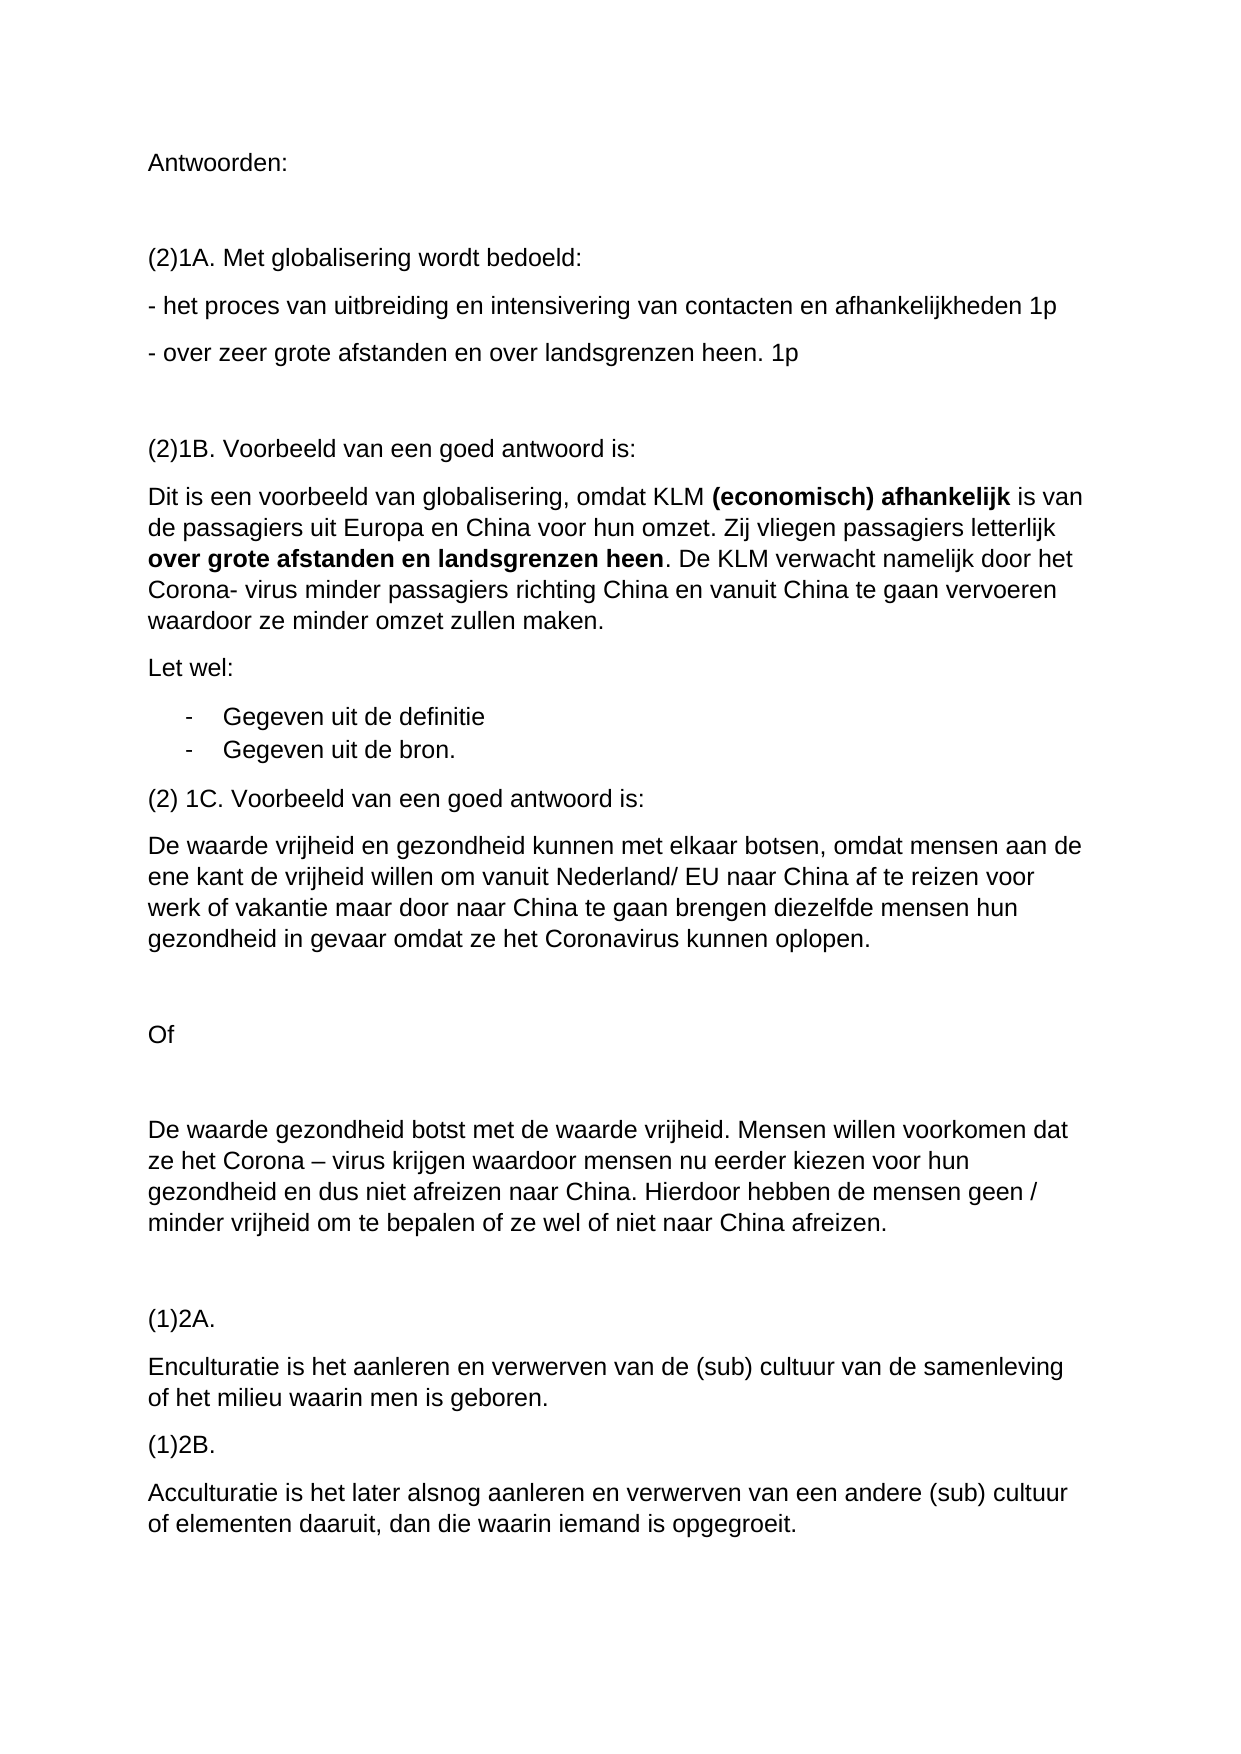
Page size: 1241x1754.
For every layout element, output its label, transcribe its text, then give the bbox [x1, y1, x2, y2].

text Let wel: [148, 653, 1093, 682]
text (1)2B. [148, 1430, 1093, 1459]
text (2)1A. Met globalisering wordt bedoeld: [148, 243, 1093, 272]
text Acculturatie is het later alsnog aanleren en verwerven van een andere (sub) cultuur of elementen daaruit, dan die waarin iemand is opgegroeit. [148, 1478, 1093, 1538]
text - het proces van uitbreiding en intensivering van contacten en afhankelijkheden 1p [148, 291, 1093, 319]
text Dit is een voorbeeld van globalisering, omdat KLM (economisch) afhankelijk is van de passagiers uit Europa en China voor hun omzet. Zij vliegen passagiers letterlijk over grote afstanden en landsgrenzen heen. De KLM verwacht namelijk door het Corona- virus minder passagiers richting China en vanuit China te gaan vervoeren waardoor ze minder omzet zullen maken. [148, 482, 1093, 634]
text - over zeer grote afstanden en over landsgrenzen heen. 1p [148, 338, 1093, 367]
list Gegeven uit de definitie [185, 701, 1093, 732]
text Enculturatie is het aanleren en verwerven van de (sub) cultuur van de samenleving of het milieu waarin men is geboren. [148, 1352, 1093, 1411]
list Gegeven uit de bron. [185, 734, 1093, 764]
text (2) 1C. Voorbeeld van een goed antwoord is: [148, 784, 1093, 812]
text (1)2A. [148, 1304, 1093, 1333]
text Of [148, 1020, 1093, 1049]
text (2)1B. Voorbeeld van een goed antwoord is: [148, 434, 1093, 463]
text De waarde gezondheid botst met de waarde vrijheid. Mensen willen voorkomen dat ze het Corona – virus krijgen waardoor mensen nu eerder kiezen voor hun gezondheid en dus niet afreizen naar China. Hierdoor hebben de mensen geen / minder vrijheid om te bepalen of ze wel of niet naar China afreizen. [148, 1115, 1093, 1237]
text Antwoorden: [148, 148, 1093, 176]
text De waarde vrijheid en gezondheid kunnen met elkaar botsen, omdat mensen aan de ene kant de vrijheid willen om vanuit Nederland/ EU naar China af te reizen voor werk of vakantie maar door naar China te gaan brengen diezelfde mensen hun gezondheid in gevaar omdat ze het Coronavirus kunnen oplopen. [148, 831, 1093, 953]
